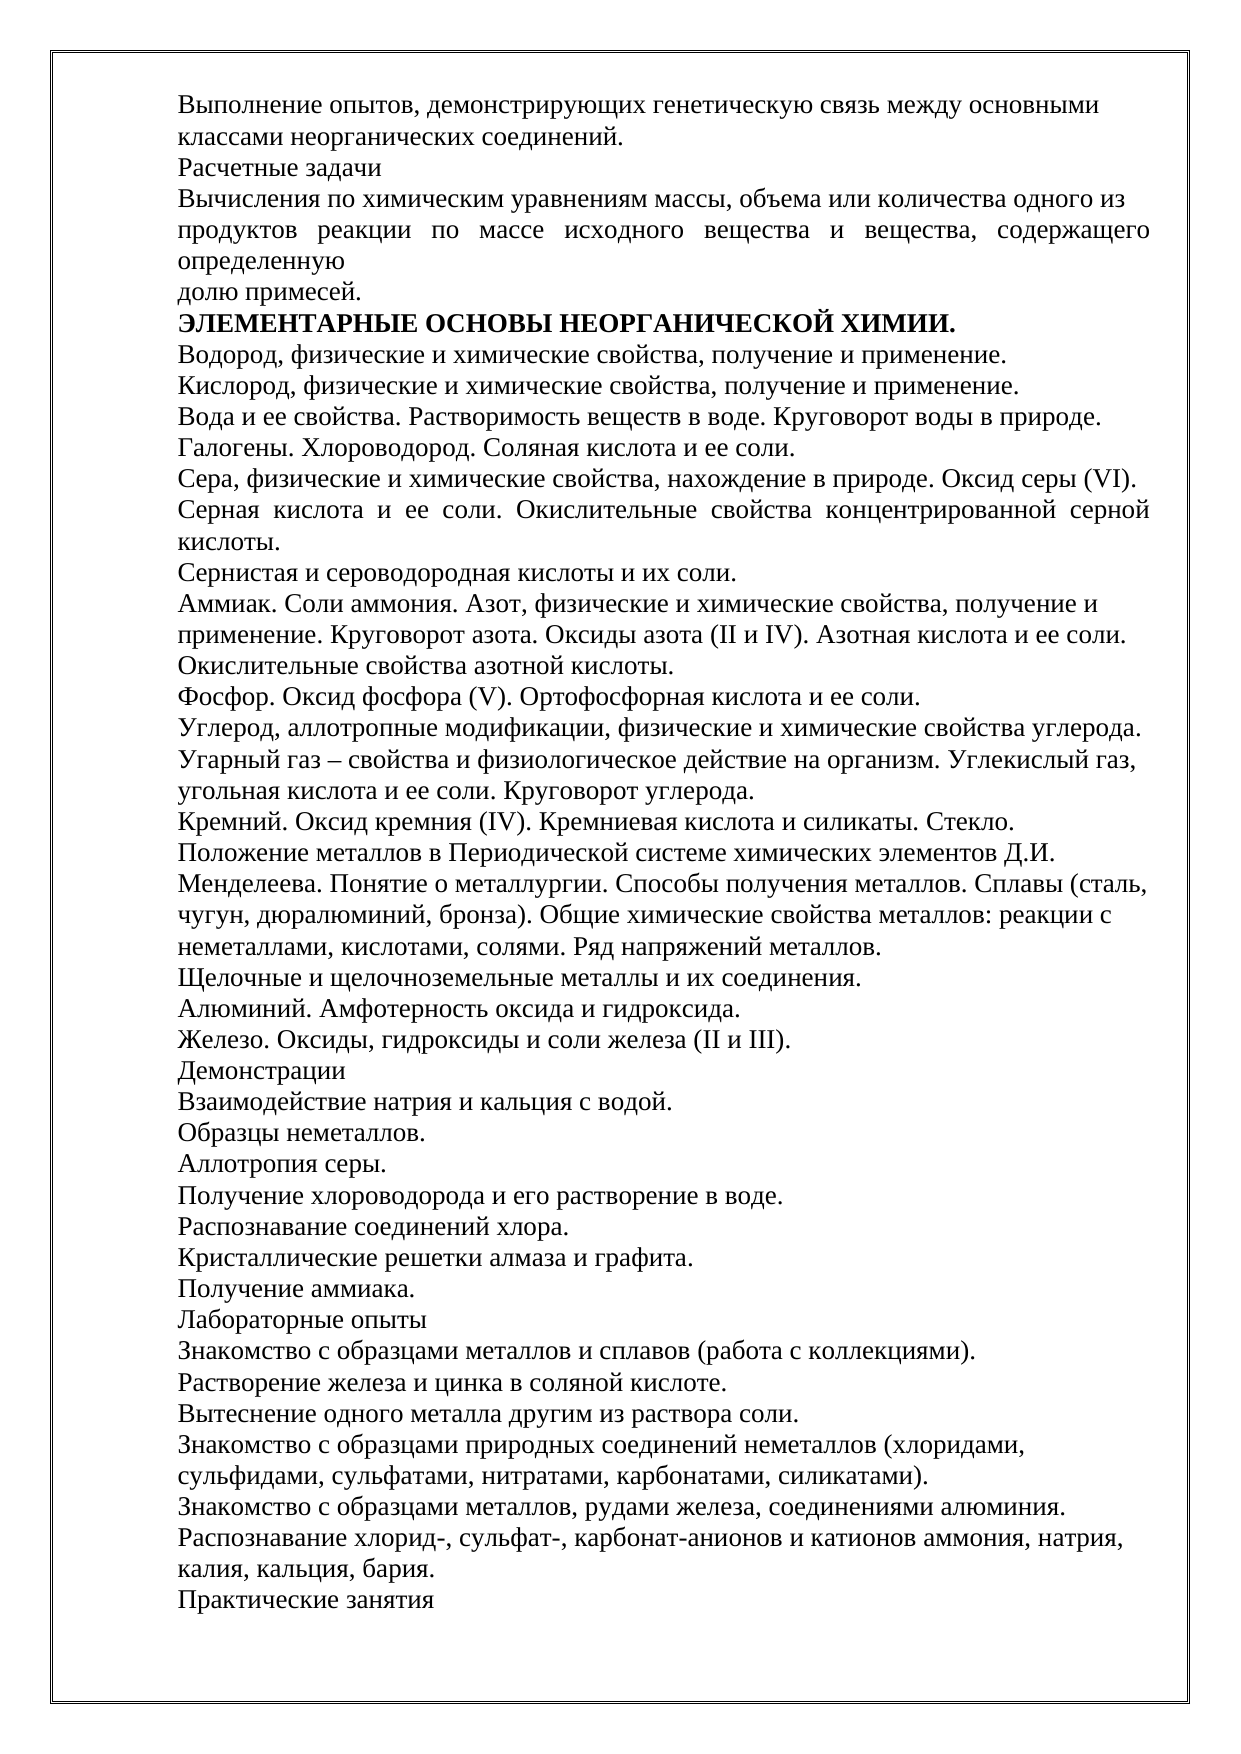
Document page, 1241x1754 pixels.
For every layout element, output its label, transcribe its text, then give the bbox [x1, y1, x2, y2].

text Сера, физические и химические свойства, нахождение в природе. Оксид серы (VI). [177, 462, 1152, 493]
text Окислительные свойства азотной кислоты. [177, 649, 1152, 680]
text Знакомство с образцами природных соединений неметаллов (хлоридами, [177, 1428, 1152, 1459]
text применение. Круговорот азота. Оксиды азота (II и IV). Азотная кислота и ее соли. [177, 618, 1152, 649]
text Получение аммиака. [177, 1272, 1152, 1303]
text Выполнение опытов, демонстрирующих генетическую связь между основными [177, 89, 1152, 120]
text Получение хлороводорода и его растворение в воде. [177, 1179, 1152, 1210]
text Вода и ее свойства. Растворимость веществ в воде. Круговорот воды в природе. [177, 400, 1152, 431]
text Положение металлов в Периодической системе химических элементов Д.И. [177, 836, 1152, 867]
text Распознавание хлорид-, сульфат-, карбонат-анионов и катионов аммония, натрия, [177, 1521, 1152, 1552]
text Серная кислота и ее соли. Окислительные свойства концентрированной серной кислоты. [177, 493, 1152, 556]
text Водород, физические и химические свойства, получение и применение. [177, 338, 1152, 369]
text Расчетные задачи [177, 151, 1152, 182]
text калия, кальция, бария. [177, 1552, 1152, 1584]
text неметаллами, кислотами, солями. Ряд напряжений металлов. [177, 929, 1152, 961]
text Взаимодействие натрия и кальция с водой. [177, 1085, 1152, 1116]
text Углерод, аллотропные модификации, физические и химические свойства углерода. [177, 712, 1152, 743]
text Лабораторные опыты [177, 1303, 1152, 1334]
text Галогены. Хлороводород. Соляная кислота и ее соли. [177, 431, 1152, 462]
text Распознавание соединений хлора. [177, 1210, 1152, 1241]
text Кристаллические решетки алмаза и графита. [177, 1241, 1152, 1272]
text Знакомство с образцами металлов, рудами железа, соединениями алюминия. [177, 1490, 1152, 1521]
text Практические занятия [177, 1584, 1152, 1615]
text Вычисления по химическим уравнениям массы, объема или количества одного из [177, 182, 1152, 213]
text Менделеева. Понятие о металлургии. Способы получения металлов. Сплавы (сталь, [177, 867, 1152, 898]
text сульфидами, сульфатами, нитратами, карбонатами, силикатами). [177, 1459, 1152, 1490]
text Образцы неметаллов. [177, 1116, 1152, 1148]
text Знакомство с образцами металлов и сплавов (работа с коллекциями). [177, 1334, 1152, 1366]
text угольная кислота и ее соли. Круговорот углерода. [177, 774, 1152, 805]
text Кремний. Оксид кремния (IV). Кремниевая кислота и силикаты. Стекло. [177, 805, 1152, 836]
text Фосфор. Оксид фосфора (V). Ортофосфорная кислота и ее соли. [177, 680, 1152, 712]
text Аллотропия серы. [177, 1148, 1152, 1179]
text Угарный газ – свойства и физиологическое действие на организм. Углекислый газ, [177, 743, 1152, 774]
text Демонстрации [177, 1054, 1152, 1085]
text Аммиак. Соли аммония. Азот, физические и химические свойства, получение и [177, 587, 1152, 618]
text Щелочные и щелочноземельные металлы и их соединения. [177, 961, 1152, 992]
text классами неорганических соединений. [177, 120, 1152, 151]
text Железо. Оксиды, гидроксиды и соли железа (II и III). [177, 1023, 1152, 1054]
text Кислород, физические и химические свойства, получение и применение. [177, 369, 1152, 400]
text Растворение железа и цинка в соляной кислоте. [177, 1366, 1152, 1397]
text долю примесей. [177, 276, 1152, 307]
text ЭЛЕМЕНТАРНЫЕ ОСНОВЫ НЕОРГАНИЧЕСКОЙ ХИМИИ. [177, 307, 1152, 338]
text Алюминий. Амфотерность оксида и гидроксида. [177, 992, 1152, 1023]
text Сернистая и сероводородная кислоты и их соли. [177, 556, 1152, 587]
text продуктов реакции по массе исходного вещества и вещества, содержащего определенную [177, 213, 1152, 276]
text Вытеснение одного металла другим из раствора соли. [177, 1397, 1152, 1428]
text чугун, дюралюминий, бронза). Общие химические свойства металлов: реакции с [177, 898, 1152, 929]
